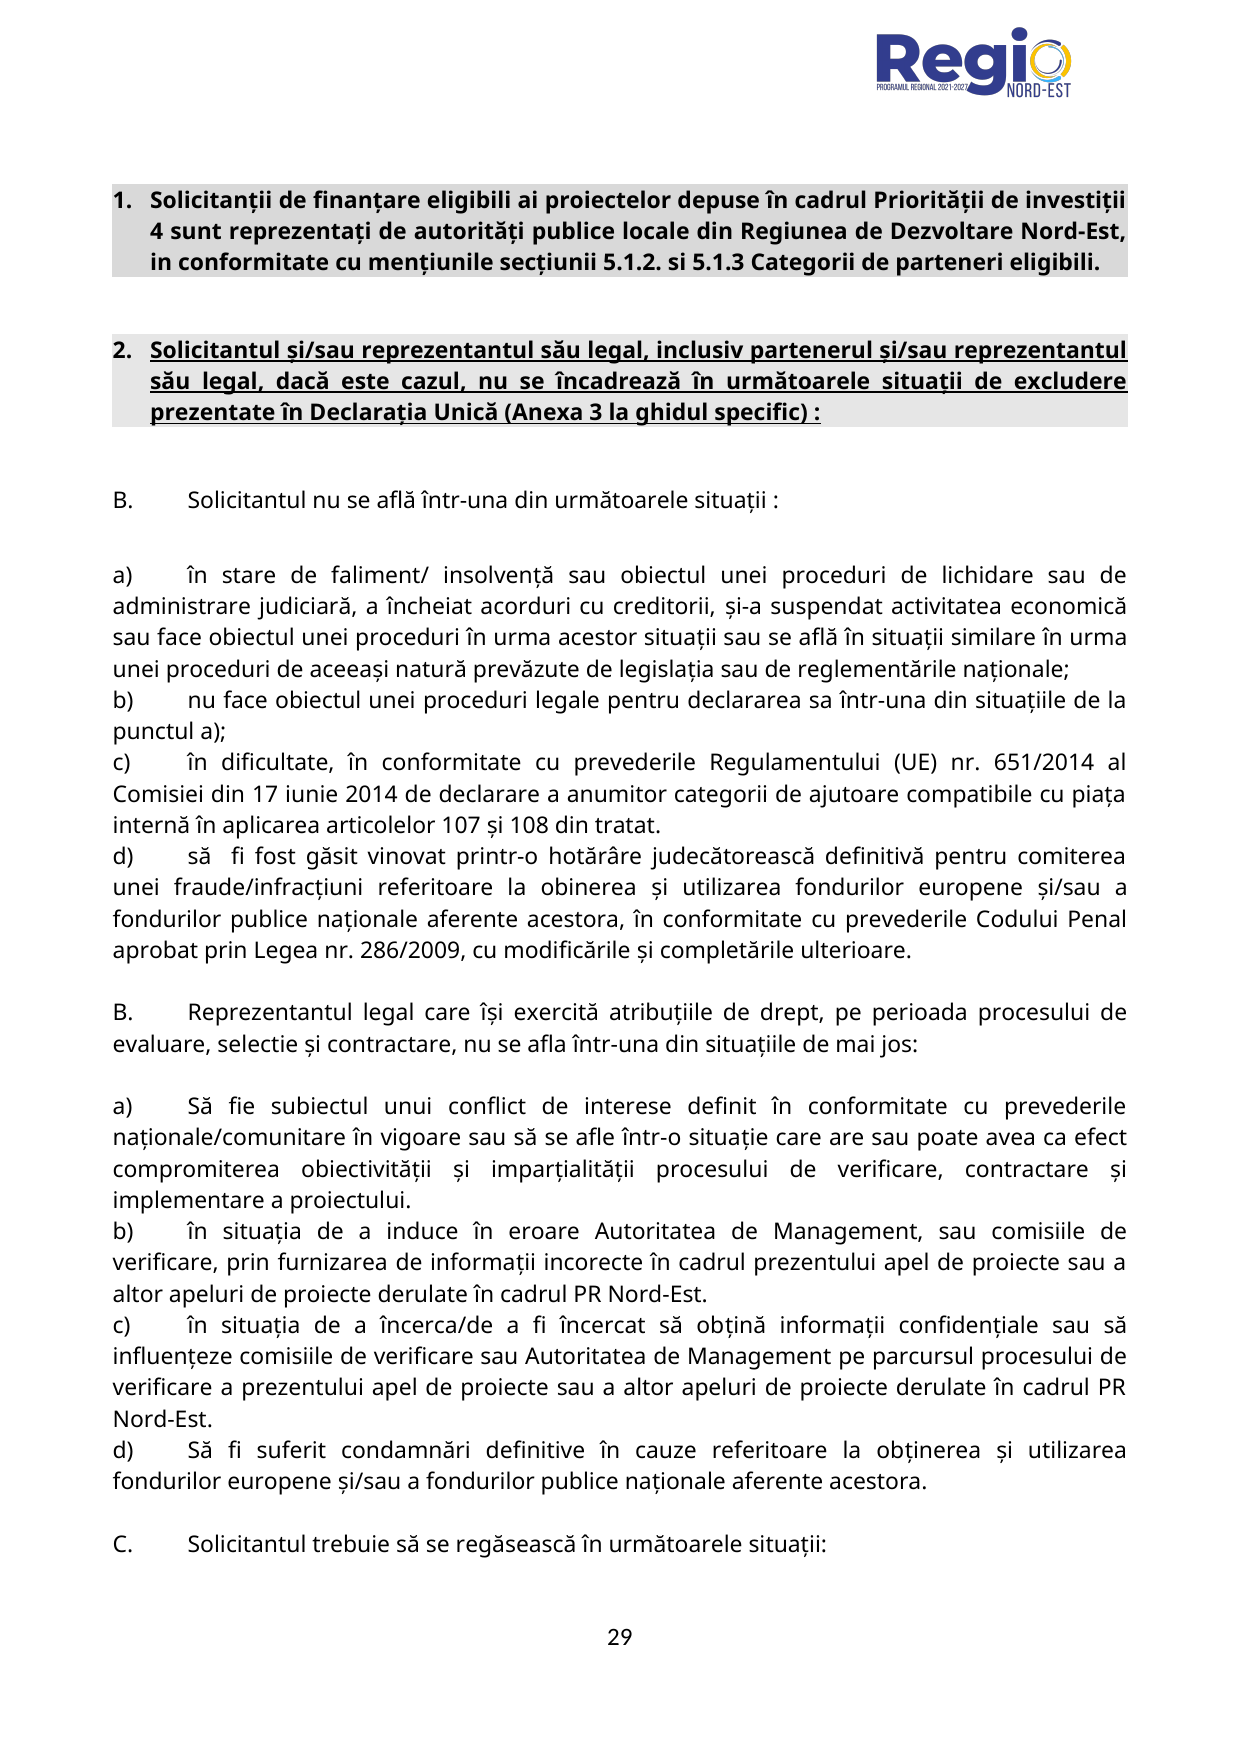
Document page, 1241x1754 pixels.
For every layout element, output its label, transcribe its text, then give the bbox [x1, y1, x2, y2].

text c) în dificultate, în conformitate cu prevederile Regulamentului (UE) nr. 651/2014 al Comisiei din 17 iunie 2014 de declarare a anumitor categorii de ajutoare compatibile cu piața internă în aplicarea articolelor 107 și 108 din tratat. [112, 746, 1128, 840]
text C. Solicitantul trebuie să se regăsească în următoarele situații: [112, 1527, 1128, 1559]
text b) nu face obiectul unei proceduri legale pentru declararea sa într-una din situațiile de la punctul a); [112, 684, 1128, 746]
text a) Să fie subiectul unui conflict de interese definit în conformitate cu prevederile naţionale/comunitare în vigoare sau să se afle într-o situaţie care are sau poate avea ca efect compromiterea obiectivității și imparțialității procesului de verificare, contractare și implementare a proiectului. [112, 1090, 1128, 1215]
list Solicitanții de finanțare eligibili ai proiectelor depuse în cadrul Priorității de investiții 4 sunt reprezentați de autorități publice locale din Regiunea de Dezvoltare Nord-Est, in conformitate cu mențiunile secțiunii 5.1.2. si 5.1.3 Categorii de parteneri eligibili. [112, 184, 1128, 277]
text d) să fi fost găsit vinovat printr-o hotărâre judecătorească definitivă pentru comiterea unei fraude/infracțiuni referitoare la obinerea şi utilizarea fondurilor europene şi/sau a fondurilor publice naţionale aferente acestora, în conformitate cu prevederile Codului Penal aprobat prin Legea nr. 286/2009, cu modificările şi completările ulterioare. [112, 840, 1128, 965]
text d) Să fi suferit condamnări definitive în cauze referitoare la obţinerea şi utilizarea fondurilor europene şi/sau a fondurilor publice naţionale aferente acestora. [112, 1434, 1128, 1496]
list Solicitantul și/sau reprezentantul său legal, inclusiv partenerul și/sau reprezentantul său legal, dacă este cazul, nu se încadrează în următoarele situații de excludere prezentate în Declarația Unică (Anexa 3 la ghidul specific) : [112, 334, 1128, 427]
picture [873, 22, 1076, 101]
text b) în situația de a induce în eroare Autoritatea de Management, sau comisiile de verificare, prin furnizarea de informaţii incorecte în cadrul prezentului apel de proiecte sau a altor apeluri de proiecte derulate în cadrul PR Nord-Est. [112, 1215, 1128, 1309]
text B. Reprezentantul legal care îşi exercită atribuţiile de drept, pe perioada procesului de evaluare, selectie și contractare, nu se afla într-una din situațiile de mai jos: [112, 996, 1128, 1059]
text c) în situația de a încerca/de a fi încercat să obţină informaţii confidenţiale sau să influenţeze comisiile de verificare sau Autoritatea de Management pe parcursul procesului de verificare a prezentului apel de proiecte sau a altor apeluri de proiecte derulate în cadrul PR Nord-Est. [112, 1309, 1128, 1434]
text a) în stare de faliment/ insolvenţă sau obiectul unei proceduri de lichidare sau de administrare judiciară, a încheiat acorduri cu creditorii, şi-a suspendat activitatea economică sau face obiectul unei proceduri în urma acestor situaţii sau se află în situaţii similare în urma unei proceduri de aceeaşi natură prevăzute de legislaţia sau de reglementările naţionale; [112, 559, 1128, 684]
list Solicitantul nu se află într-una din următoarele situații : [112, 484, 1128, 515]
